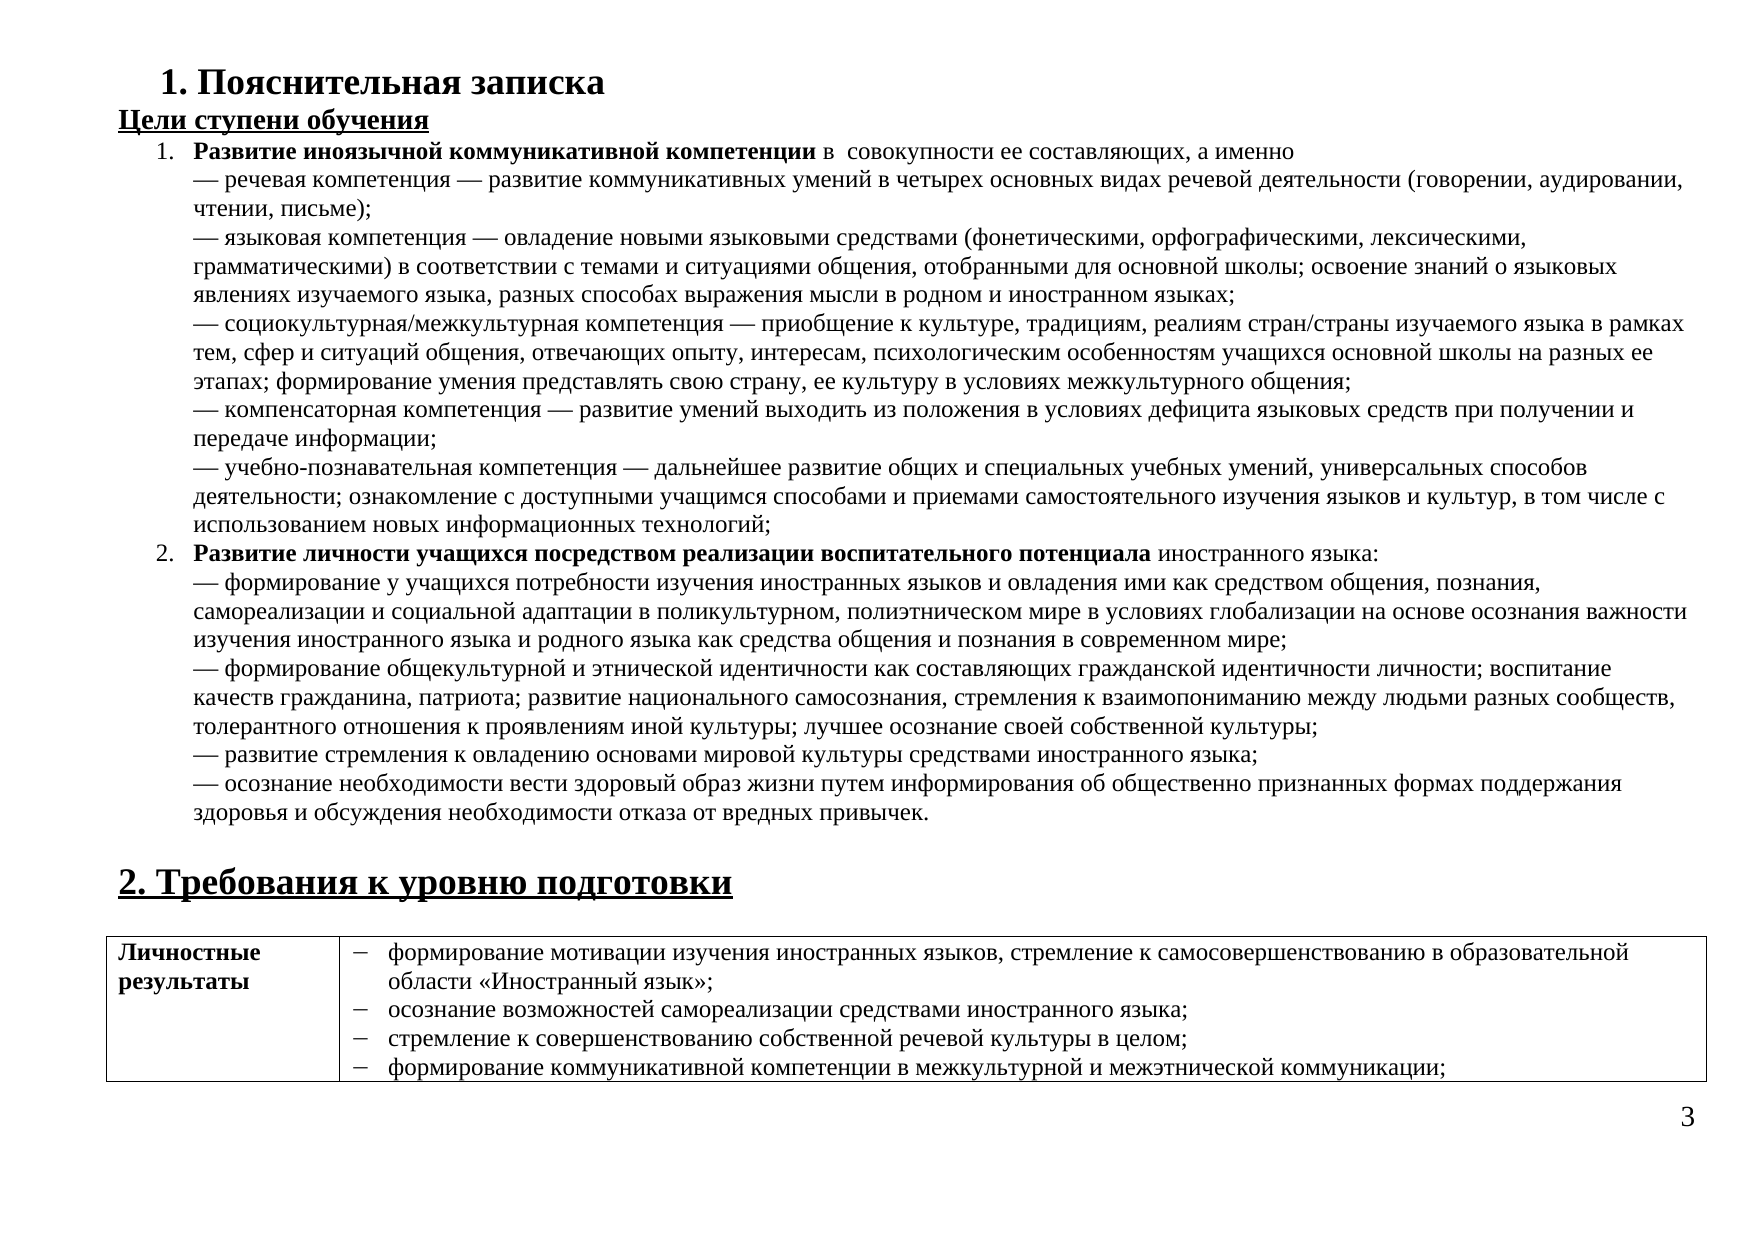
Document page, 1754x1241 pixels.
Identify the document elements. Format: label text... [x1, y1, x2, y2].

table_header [107, 937, 339, 1081]
list Развитие иноязычной коммуникативной компетенции в совокупности ее составляющих, а именно — речевая компетенция — развитие коммуникативных умений в четырех основных видах речевой деятельности (говорении, аудировании, чтении, письме); — языковая компетенция — овладение новыми языковыми средствами (фонетическими, орфографическими, лексическими, грамматическими) в соответствии c темами и ситуациями общения, отобранными для основной школы; освоение знаний о языковых явлениях изучаемого языка, разных способах выражения мысли в родном и иностранном языках; — социокультурная/межкультурная компетенция — приобщение к культуре, традициям, реалиям стран/страны изучаемого языка в рамках тем, сфер и ситуаций общения, отвечающих опыту, интересам, психологическим особенностям учащихся основной школы на разных ее этапах; формирование умения представлять свою страну, ее культуру в условиях межкультурного общения; — компенсаторная компетенция — развитие умений выходить из положения в условиях дефицита языковых средств при получении и передаче информации; — учебно-познавательная компетенция — дальнейшее развитие общих и специальных учебных умений, универсальных способов деятельности; ознакомление с доступными учащимся способами и приемами самостоятельного изучения языков и культур, в том числе с использованием новых информационных технологий; [156, 136, 1695, 538]
text 2. Требования к уровню подготовки [118, 859, 1695, 902]
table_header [340, 937, 1706, 1081]
list Развитие личности учащихся посредством реализации воспитательного потенциала иностранного языка: — формирование у учащихся потребности изучения иностранных языков и овладения ими как средством общения, познания, самореализации и социальной адаптации в поликультурном, полиэтническом мире в условиях глобализации на основе осознания важности изучения иностранного языка и родного языка как средства общения и познания в современном мире; — формирование общекультурной и этнической идентичности как составляющих гражданской идентичности личности; воспитание качеств гражданина, патриота; развитие национального самосознания, стремления к взаимопониманию между людьми разных сообществ, толерантного отношения к проявлениям иной культуры; лучшее осознание своей собственной культуры; — развитие стремления к овладению основами мировой культуры средствами иностранного языка; — осознание необходимости вести здоровый образ жизни путем информирования об общественно признанных формах поддержания здоровья и обсуждения необходимости отказа от вредных привычек. [156, 538, 1695, 826]
text Цели ступени обучения [118, 102, 1695, 136]
list Пояснительная записка [159, 59, 1695, 102]
